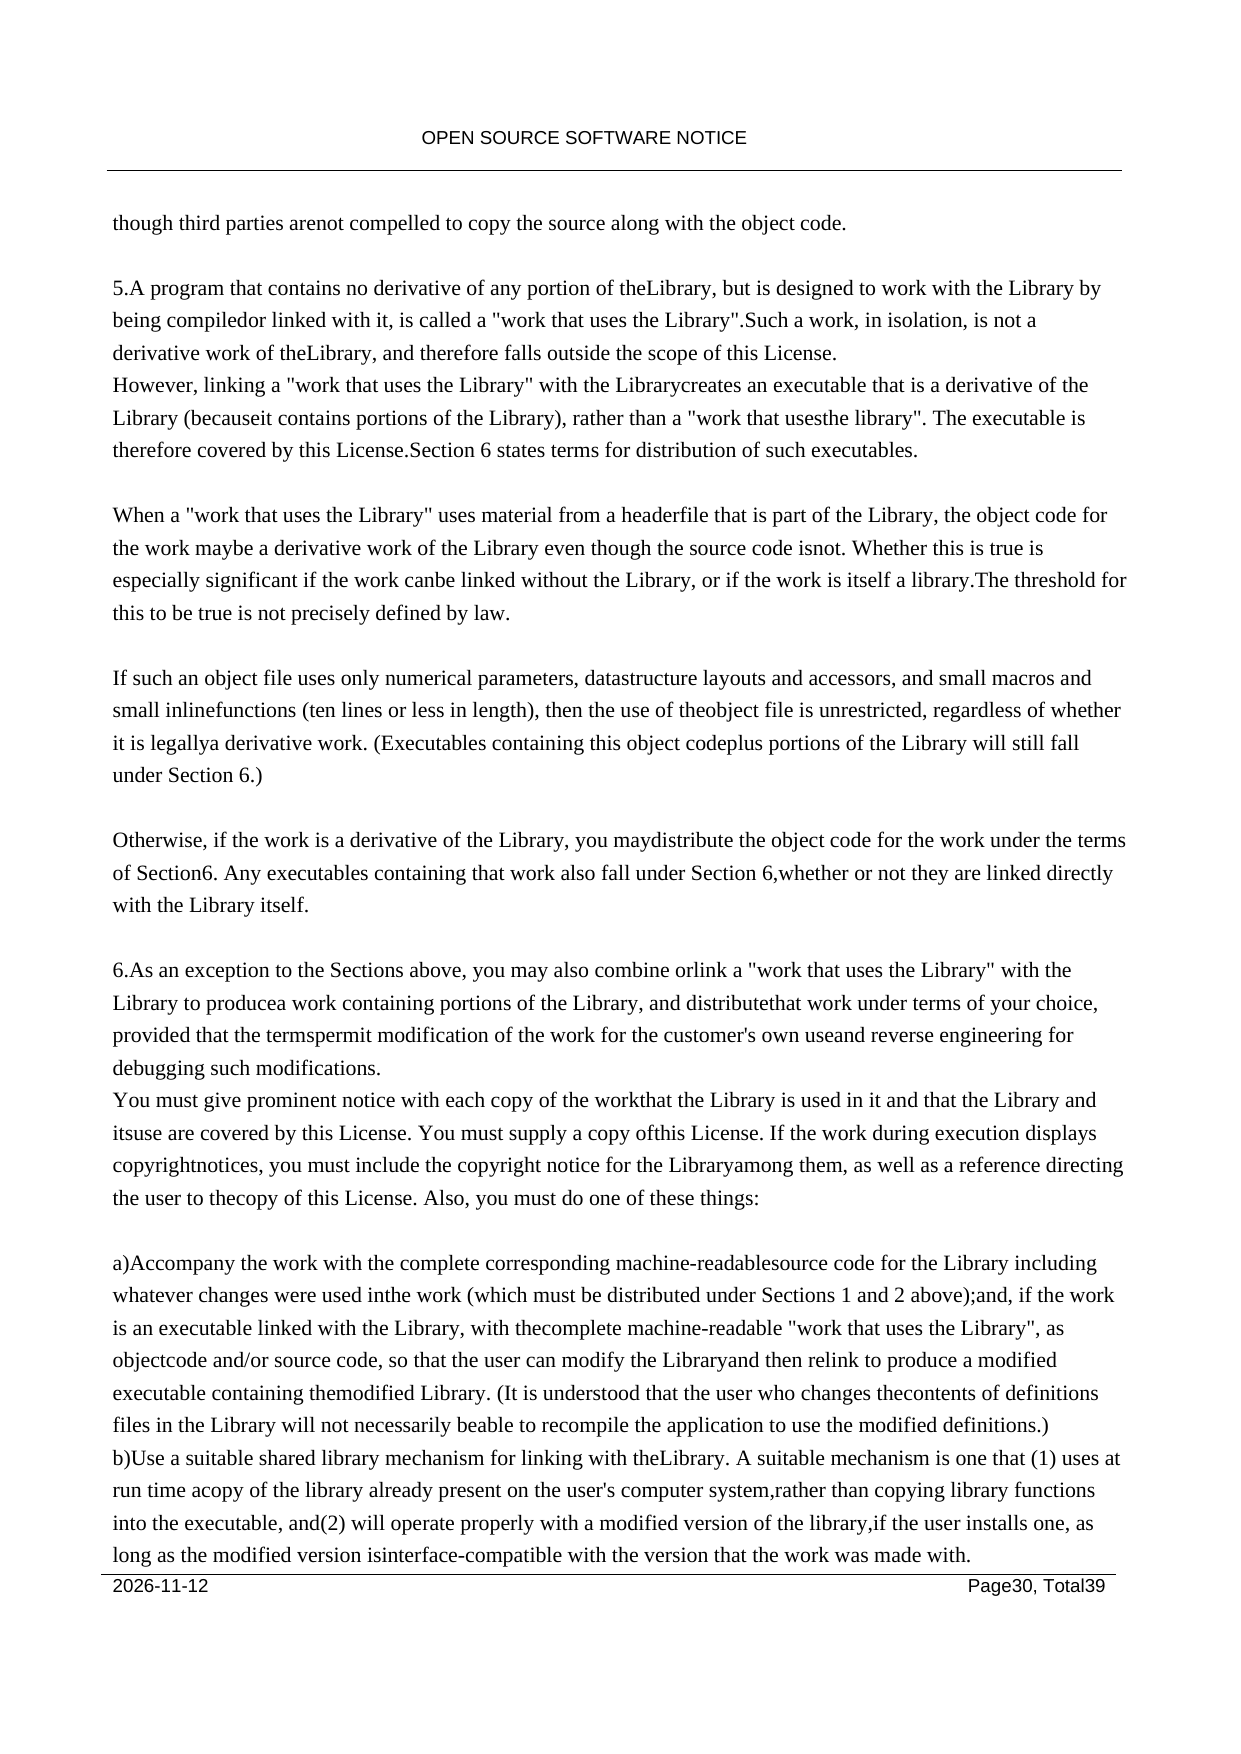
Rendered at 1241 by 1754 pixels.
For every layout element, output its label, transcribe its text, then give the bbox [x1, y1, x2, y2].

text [112, 206, 1128, 239]
text Otherwise, if the work is a derivative of the Library, you maydistribute the object code for the work under the terms of Section6. Any executables containing that work also fall under Section 6,whether or not they are linked directly with the Library itself. [112, 824, 1128, 921]
text You must give prominent notice with each copy of the workthat the Library is used in it and that the Library and itsuse are covered by this License. You must supply a copy ofthis License. If the work during execution displays copyrightnotices, you must include the copyright notice for the Libraryamong them, as well as a reference directing the user to thecopy of this License. Also, you must do one of these things: [112, 1084, 1128, 1214]
text b)Use a suitable shared library mechanism for linking with theLibrary. A suitable mechanism is one that (1) uses at run time acopy of the library already present on the user's computer system,rather than copying library functions into the executable, and(2) will operate properly with a modified version of the library,if the user installs one, as long as the modified version isinterface-compatible with the version that the work was made with. [112, 1441, 1128, 1571]
text If such an object file uses only numerical parameters, datastructure layouts and accessors, and small macros and small inlinefunctions (ten lines or less in length), then the use of theobject file is unrestricted, regardless of whether it is legallya derivative work. (Executables containing this object codeplus portions of the Library will still fall under Section 6.) [112, 661, 1128, 791]
text However, linking a "work that uses the Library" with the Librarycreates an executable that is a derivative of the Library (becauseit contains portions of the Library), rather than a "work that usesthe library". The executable is therefore covered by this License.Section 6 states terms for distribution of such executables. [112, 369, 1128, 466]
text 6.As an exception to the Sections above, you may also combine orlink a "work that uses the Library" with the Library to producea work containing portions of the Library, and distributethat work under terms of your choice, provided that the termspermit modification of the work for the customer's own useand reverse engineering for debugging such modifications. [112, 954, 1128, 1084]
text 5.A program that contains no derivative of any portion of theLibrary, but is designed to work with the Library by being compiledor linked with it, is called a "work that uses the Library".Such a work, in isolation, is not a derivative work of theLibrary, and therefore falls outside the scope of this License. [112, 271, 1128, 369]
text When a "work that uses the Library" uses material from a headerfile that is part of the Library, the object code for the work maybe a derivative work of the Library even though the source code isnot. Whether this is true is especially significant if the work canbe linked without the Library, or if the work is itself a library.The threshold for this to be true is not precisely defined by law. [112, 499, 1128, 629]
text a)Accompany the work with the complete corresponding machine-readablesource code for the Library including whatever changes were used inthe work (which must be distributed under Sections 1 and 2 above);and, if the work is an executable linked with the Library, with thecomplete machine-readable "work that uses the Library", as objectcode and/or source code, so that the user can modify the Libraryand then relink to produce a modified executable containing themodified Library. (It is understood that the user who changes thecontents of definitions files in the Library will not necessarily beable to recompile the application to use the modified definitions.) [112, 1246, 1128, 1441]
